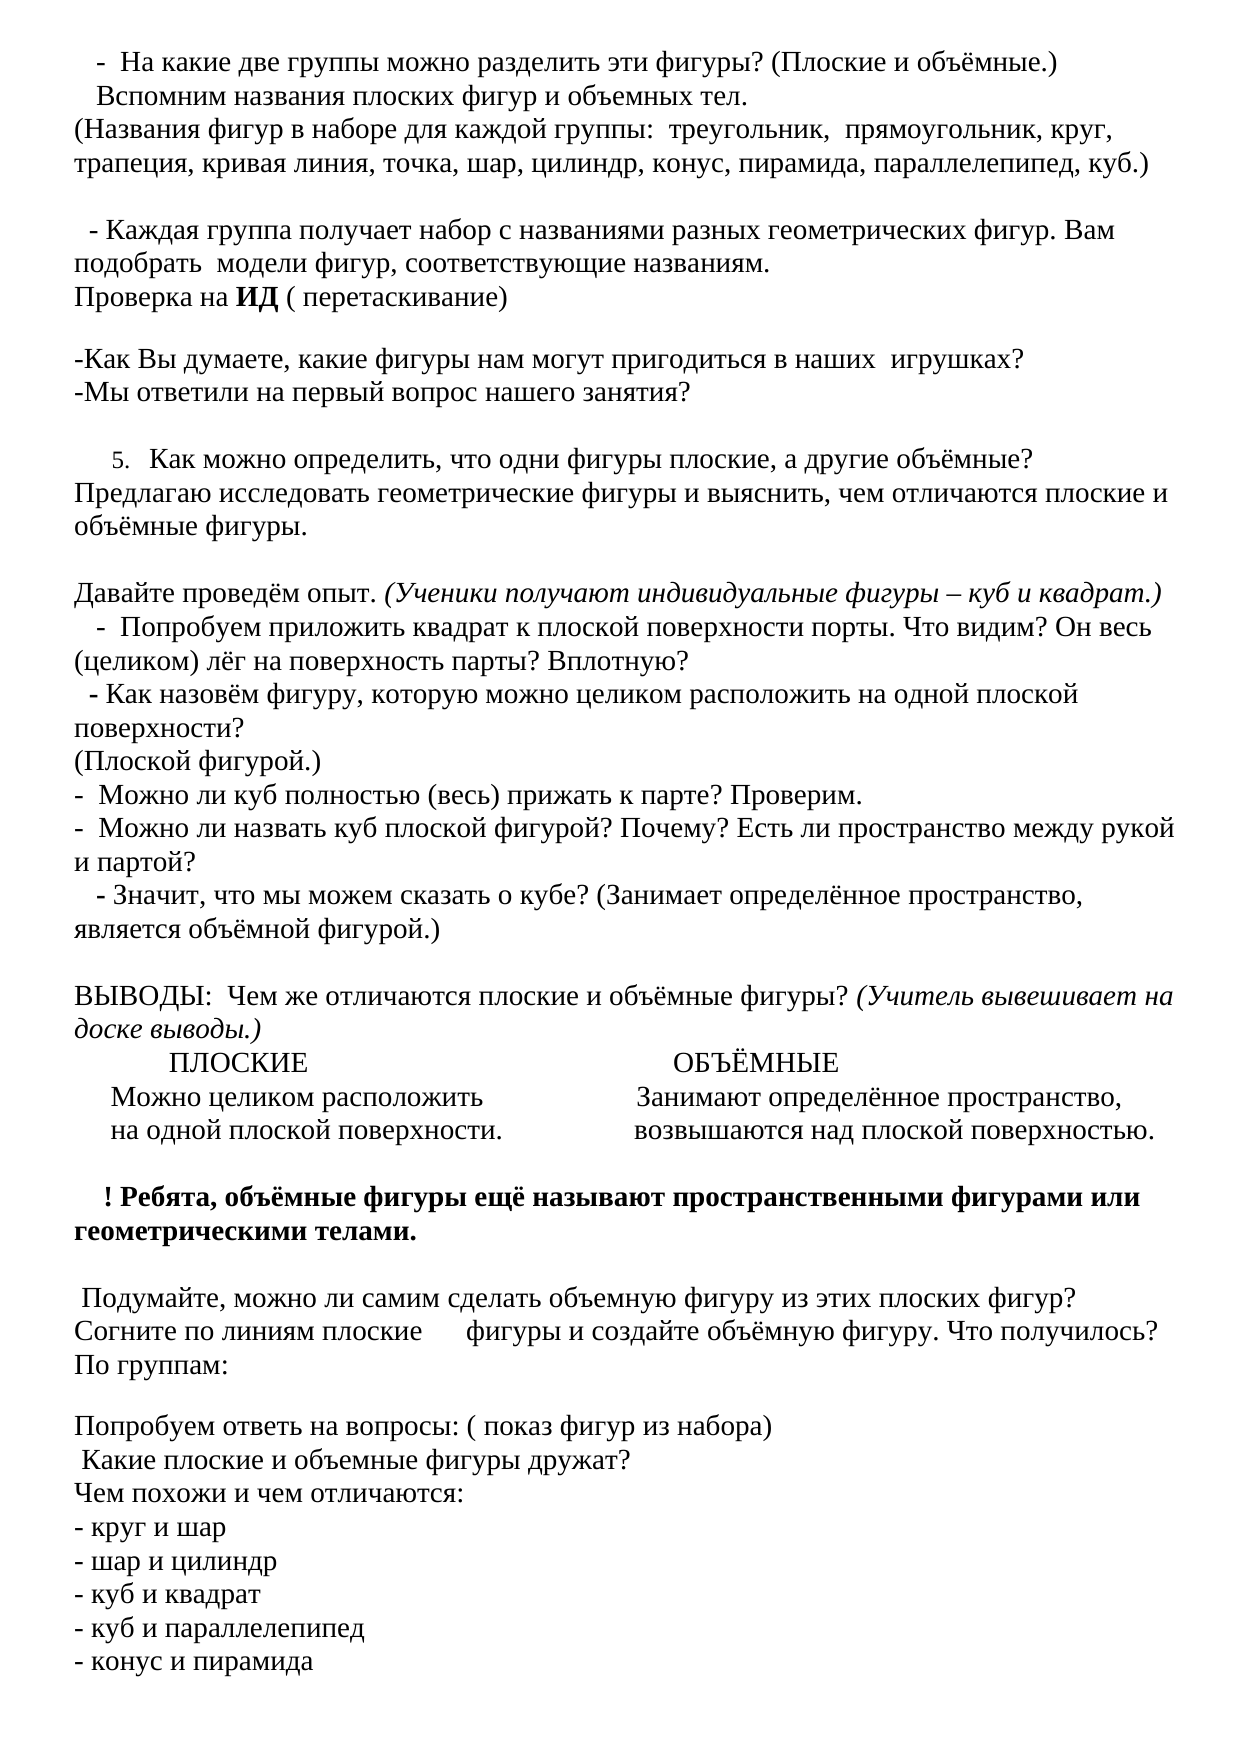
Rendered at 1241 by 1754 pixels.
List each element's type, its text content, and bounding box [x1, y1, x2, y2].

text ПЛОСКИЕ ОБЪЁМНЫЕ [74, 1045, 1181, 1079]
text Можно целиком расположить Занимают определённое пространство, [74, 1079, 1181, 1112]
text Чем похожи и чем отличаются: - круг и шар - шар и цилиндр - куб и квадрат - куб и параллелепипед - конус и пирамида [74, 1476, 1181, 1677]
list Как можно определить, что одни фигуры плоские, а другие объёмные? [111, 441, 1181, 475]
text Вспомним названия плоских фигур и объемных тел. [74, 78, 1181, 111]
text Предлагаю исследовать геометрические фигуры и выяснить, чем отличаются плоские и объёмные фигуры. [74, 475, 1181, 542]
text ВЫВОДЫ: Чем же отличаются плоские и объёмные фигуры? (Учитель вывешивает на доске выводы.) [74, 978, 1181, 1045]
text (Названия фигур в наборе для каждой группы: треугольник, прямоугольник, круг, [74, 111, 1181, 145]
text По группам: [74, 1347, 1181, 1381]
text ! Ребята, объёмные фигуры ещё называют пространственными фигурами или геометрическими телами. [74, 1179, 1181, 1246]
text - Можно ли назвать куб плоской фигурой? Почему? Есть ли пространство между рукой и партой? [74, 810, 1181, 877]
text -Как Вы думаете, какие фигуры нам могут пригодиться в наших игрушках? [74, 341, 1181, 374]
text Попробуем ответь на вопросы: ( показ фигур из набора) [74, 1408, 1181, 1442]
text (Плоской фигурой.) [74, 743, 1181, 777]
text - Можно ли куб полностью (весь) прижать к парте? Проверим. [74, 777, 1181, 810]
text - Попробуем приложить квадрат к плоской поверхности порты. Что видим? Он весь (целиком) лёг на поверхность парты? Вплотную? [74, 609, 1181, 676]
text на одной плоской поверхности. возвышаются над плоской поверхностью. [74, 1112, 1181, 1146]
text - Как назовём фигуру, которую можно целиком расположить на одной плоской поверхности? [74, 676, 1181, 743]
text -Мы ответили на первый вопрос нашего занятия? [74, 374, 1181, 408]
text трапеция, кривая линия, точка, шар, цилиндр, конус, пирамида, параллелепипед, куб.) [74, 145, 1181, 178]
text Проверка на ИД ( перетаскивание) [74, 279, 1181, 313]
text Подумайте, можно ли самим сделать объемную фигуру из этих плоских фигур? Согните по линиям плоские фигуры и создайте объёмную фигуру. Что получилось? [74, 1280, 1181, 1347]
text - На какие две группы можно разделить эти фигуры? (Плоские и объёмные.) [74, 44, 1181, 78]
text - Значит, что мы можем сказать о кубе? (Занимает определённое пространство, является объёмной фигурой.) [74, 877, 1181, 944]
text Какие плоские и объемные фигуры дружат? [74, 1442, 1181, 1476]
text - Каждая группа получает набор с названиями разных геометрических фигур. Вам подобрать модели фигур, соответствующие названиям. [74, 212, 1181, 279]
text Давайте проведём опыт. (Ученики получают индивидуальные фигуры – куб и квадрат.) [74, 576, 1181, 609]
